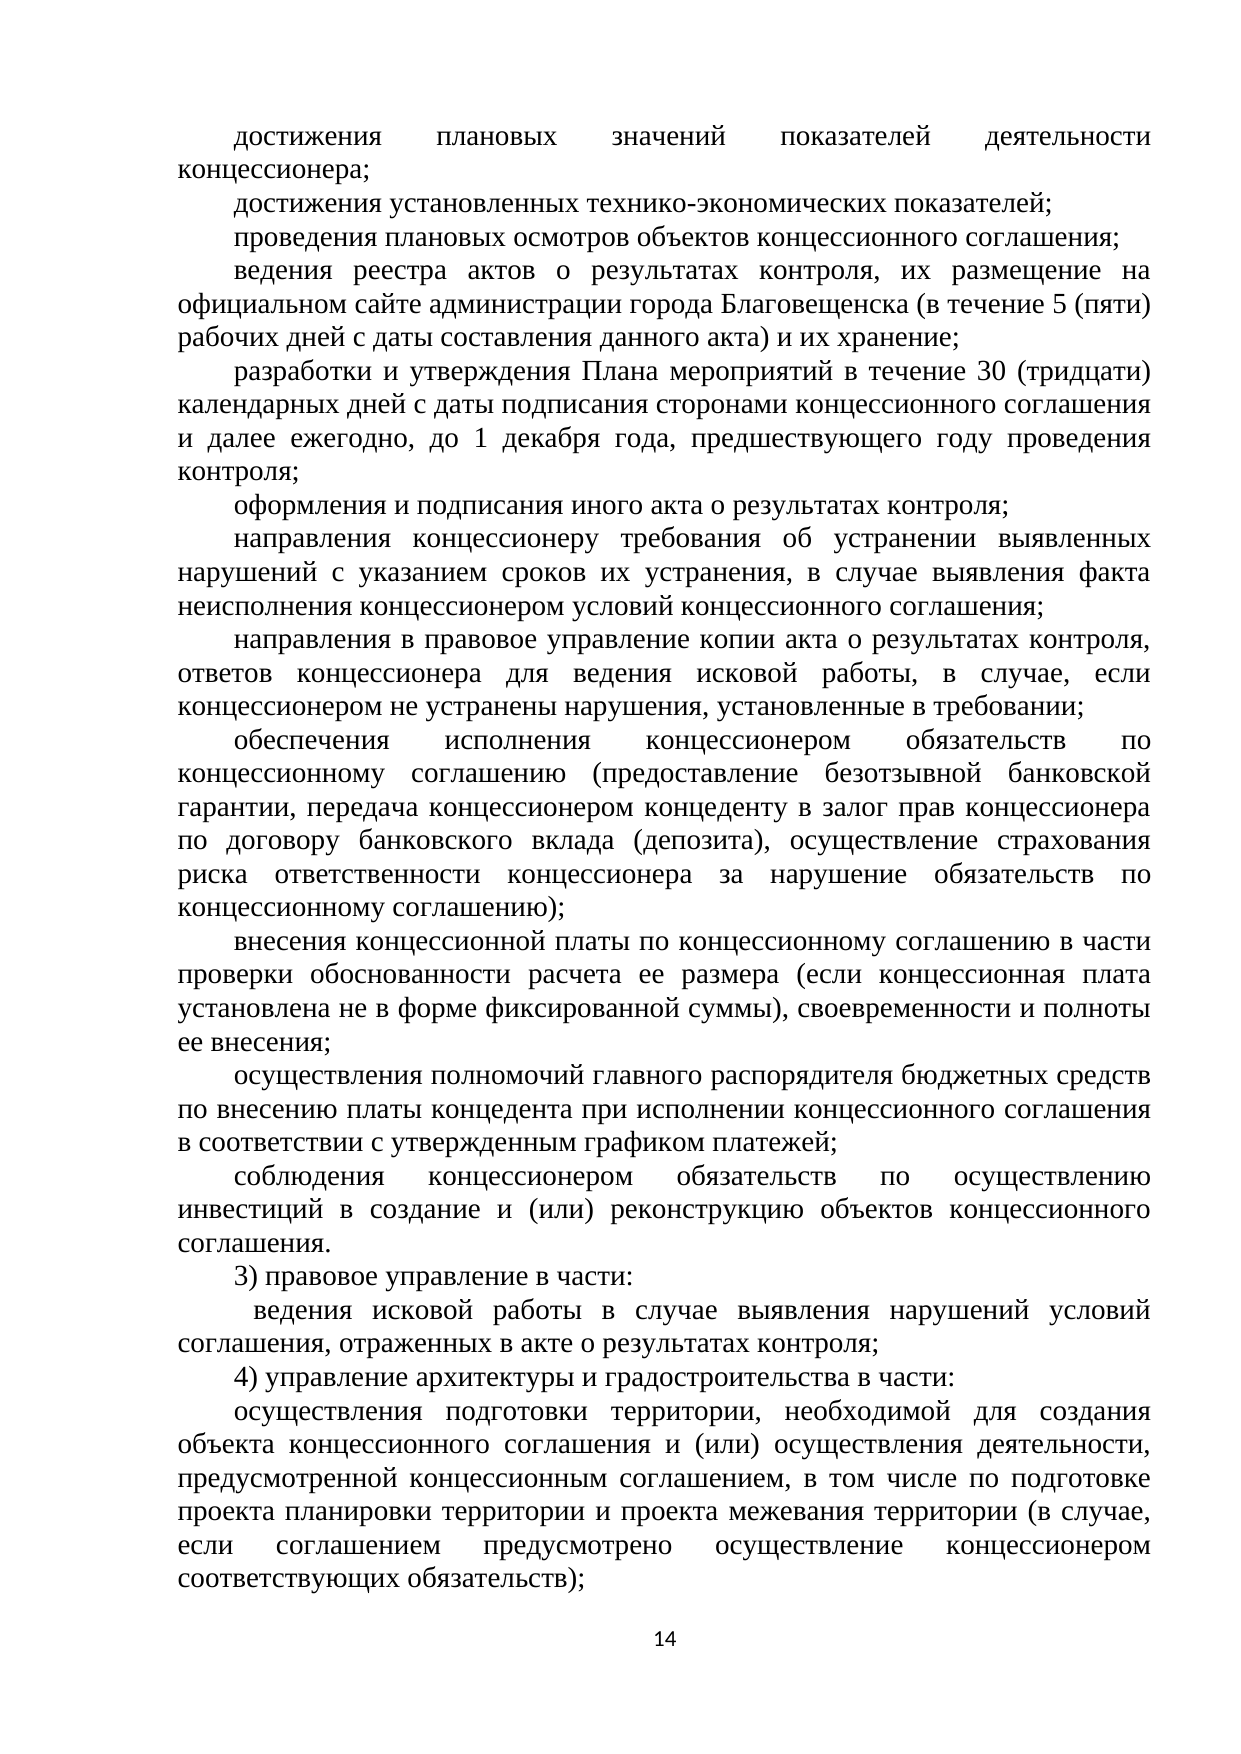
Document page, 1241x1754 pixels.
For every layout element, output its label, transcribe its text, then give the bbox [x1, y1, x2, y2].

text 3) правовое управление в части: [177, 1258, 1152, 1292]
text достижения установленных технико-экономических показателей; [177, 185, 1152, 219]
text ведения реестра актов о результатах контроля, их размещение на официальном сайте администрации города Благовещенска (в течение 5 (пяти) рабочих дней с даты составления данного акта) и их хранение; [177, 252, 1152, 353]
text разработки и утверждения Плана мероприятий в течение 30 (тридцати) календарных дней с даты подписания сторонами концессионного соглашения и далее ежегодно, до 1 декабря года, предшествующего году проведения контроля; [177, 353, 1152, 487]
text осуществления полномочий главного распорядителя бюджетных средств по внесению платы концедента при исполнении концессионного соглашения в соответствии с утвержденным графиком платежей; [177, 1057, 1152, 1158]
text 4) управление архитектуры и градостроительства в части: [177, 1359, 1152, 1393]
text ведения исковой работы в случае выявления нарушений условий соглашения, отраженных в акте о результатах контроля; [177, 1292, 1152, 1359]
text оформления и подписания иного акта о результатах контроля; [177, 487, 1152, 521]
text направления в правовое управление копии акта о результатах контроля, ответов концессионера для ведения исковой работы, в случае, если концессионером не устранены нарушения, установленные в требовании; [177, 621, 1152, 722]
text направления концессионеру требования об устранении выявленных нарушений с указанием сроков их устранения, в случае выявления факта неисполнения концессионером условий концессионного соглашения; [177, 521, 1152, 621]
text внесения концессионной платы по концессионному соглашению в части проверки обоснованности расчета ее размера (если концессионная плата установлена не в форме фиксированной суммы), своевременности и полноты ее внесения; [177, 923, 1152, 1057]
text достижения плановых значений показателей деятельности концессионера; [177, 118, 1152, 185]
text осуществления подготовки территории, необходимой для создания объекта концессионного соглашения и (или) осуществления деятельности, предусмотренной концессионным соглашением, в том числе по подготовке проекта планировки территории и проекта межевания территории (в случае, если соглашением предусмотрено осуществление концессионером соответствующих обязательств); [177, 1393, 1152, 1594]
text соблюдения концессионером обязательств по осуществлению инвестиций в создание и (или) реконструкцию объектов концессионного соглашения. [177, 1158, 1152, 1258]
text проведения плановых осмотров объектов концессионного соглашения; [177, 219, 1152, 252]
text обеспечения исполнения концессионером обязательств по концессионному соглашению (предоставление безотзывной банковской гарантии, передача концессионером концеденту в залог прав концессионера по договору банковского вклада (депозита), осуществление страхования риска ответственности концессионера за нарушение обязательств по концессионному соглашению); [177, 722, 1152, 923]
